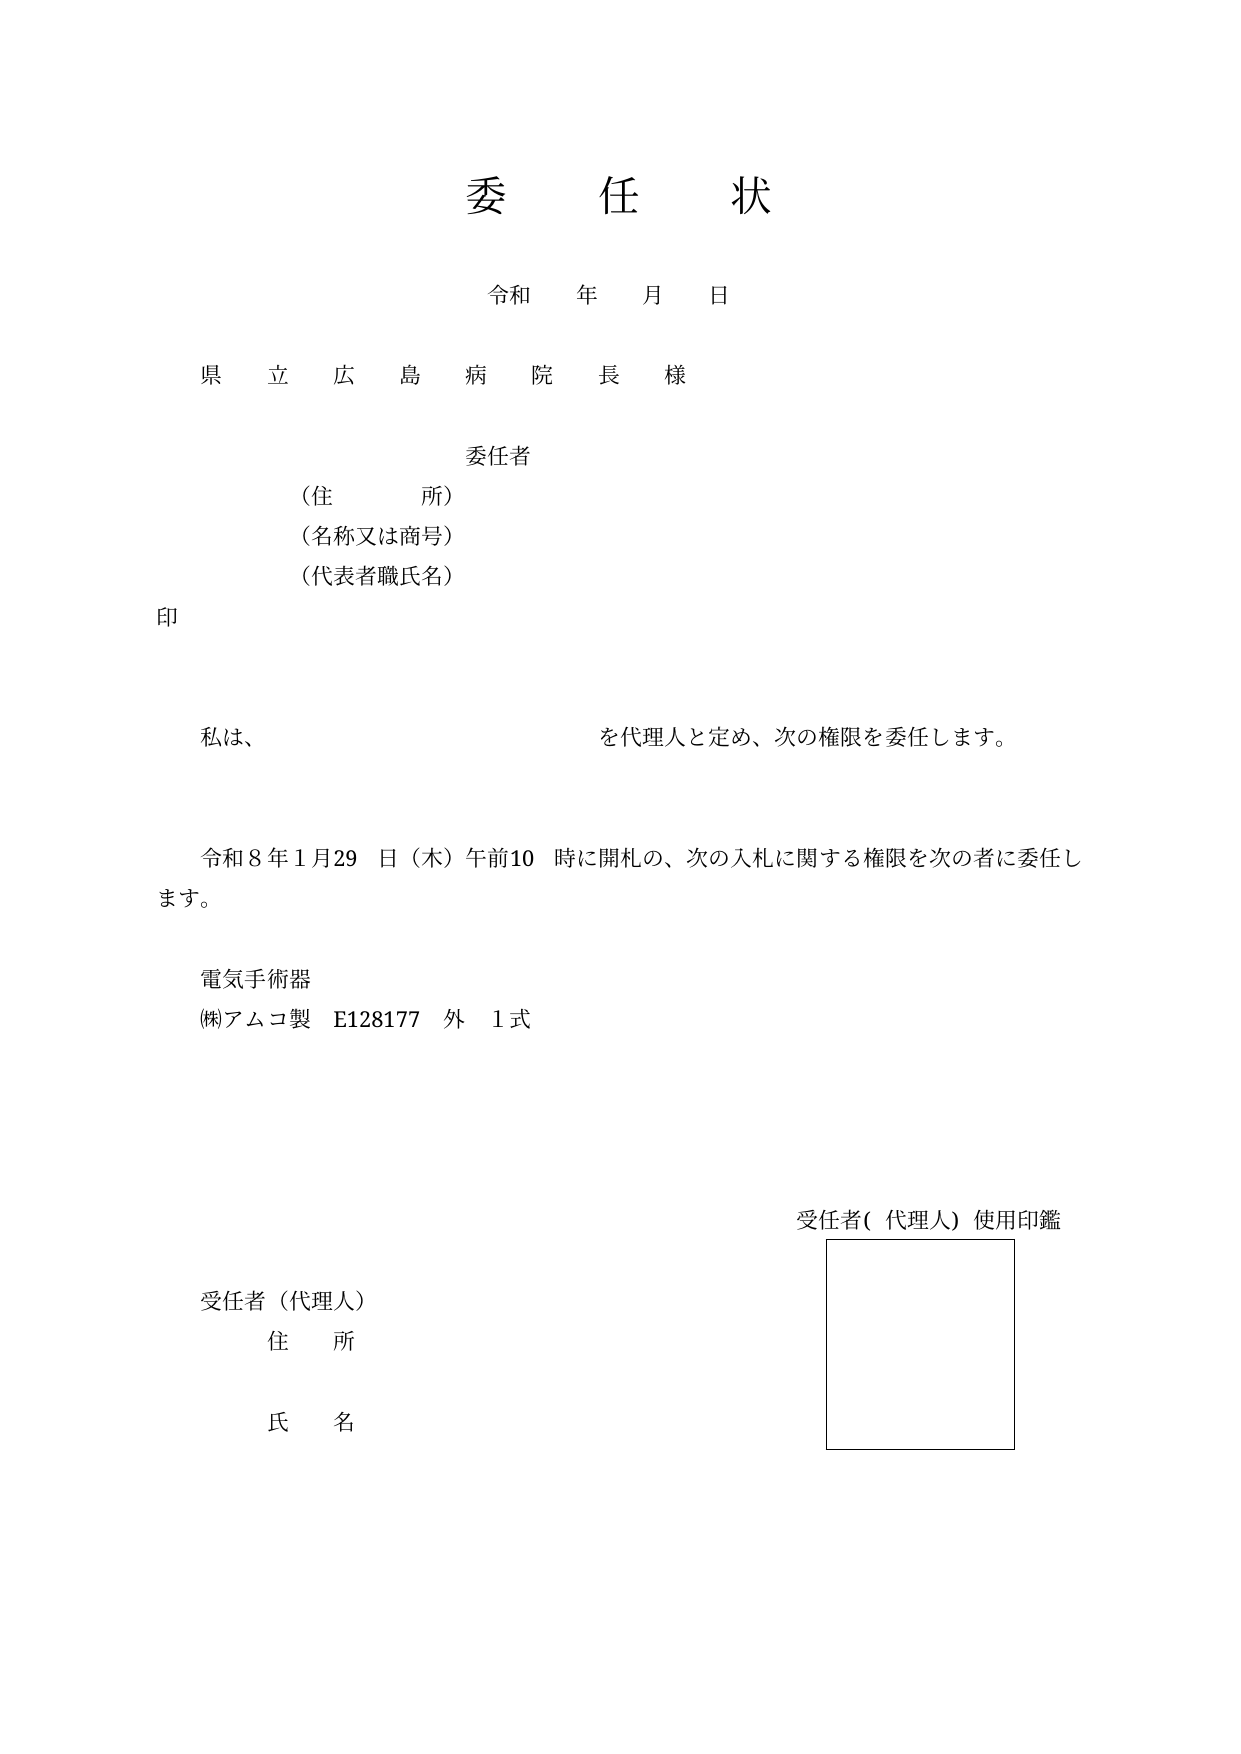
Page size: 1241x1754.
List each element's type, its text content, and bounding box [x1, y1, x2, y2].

text 令和８年１月29日（木）午前10時に開札の、次の入札に関する権限を次の者に委任します。 [156, 837, 1084, 917]
text 委 任 状 [156, 153, 1084, 234]
text 受任者(代理人)使用印鑑 [156, 1199, 1084, 1239]
text ㈱アムコ製 E128177 外 １式 [156, 998, 1084, 1038]
text 電気手術器 [156, 957, 1084, 998]
text 委任者 [156, 435, 1084, 475]
text （住 所） [156, 475, 1084, 515]
text （代表者職氏名） 印 [156, 555, 1084, 636]
text 令和 年 月 日 [156, 274, 1084, 314]
text 県 立 広 島 病 院 長 様 [178, 354, 1084, 394]
table_header [827, 1240, 1014, 1449]
text （名称又は商号） [156, 515, 1084, 555]
table_header 受任者（代理人） 住 所 氏 名 [156, 1239, 826, 1449]
text 私は、 を代理人と定め、次の権限を委任します。 [156, 716, 1084, 756]
